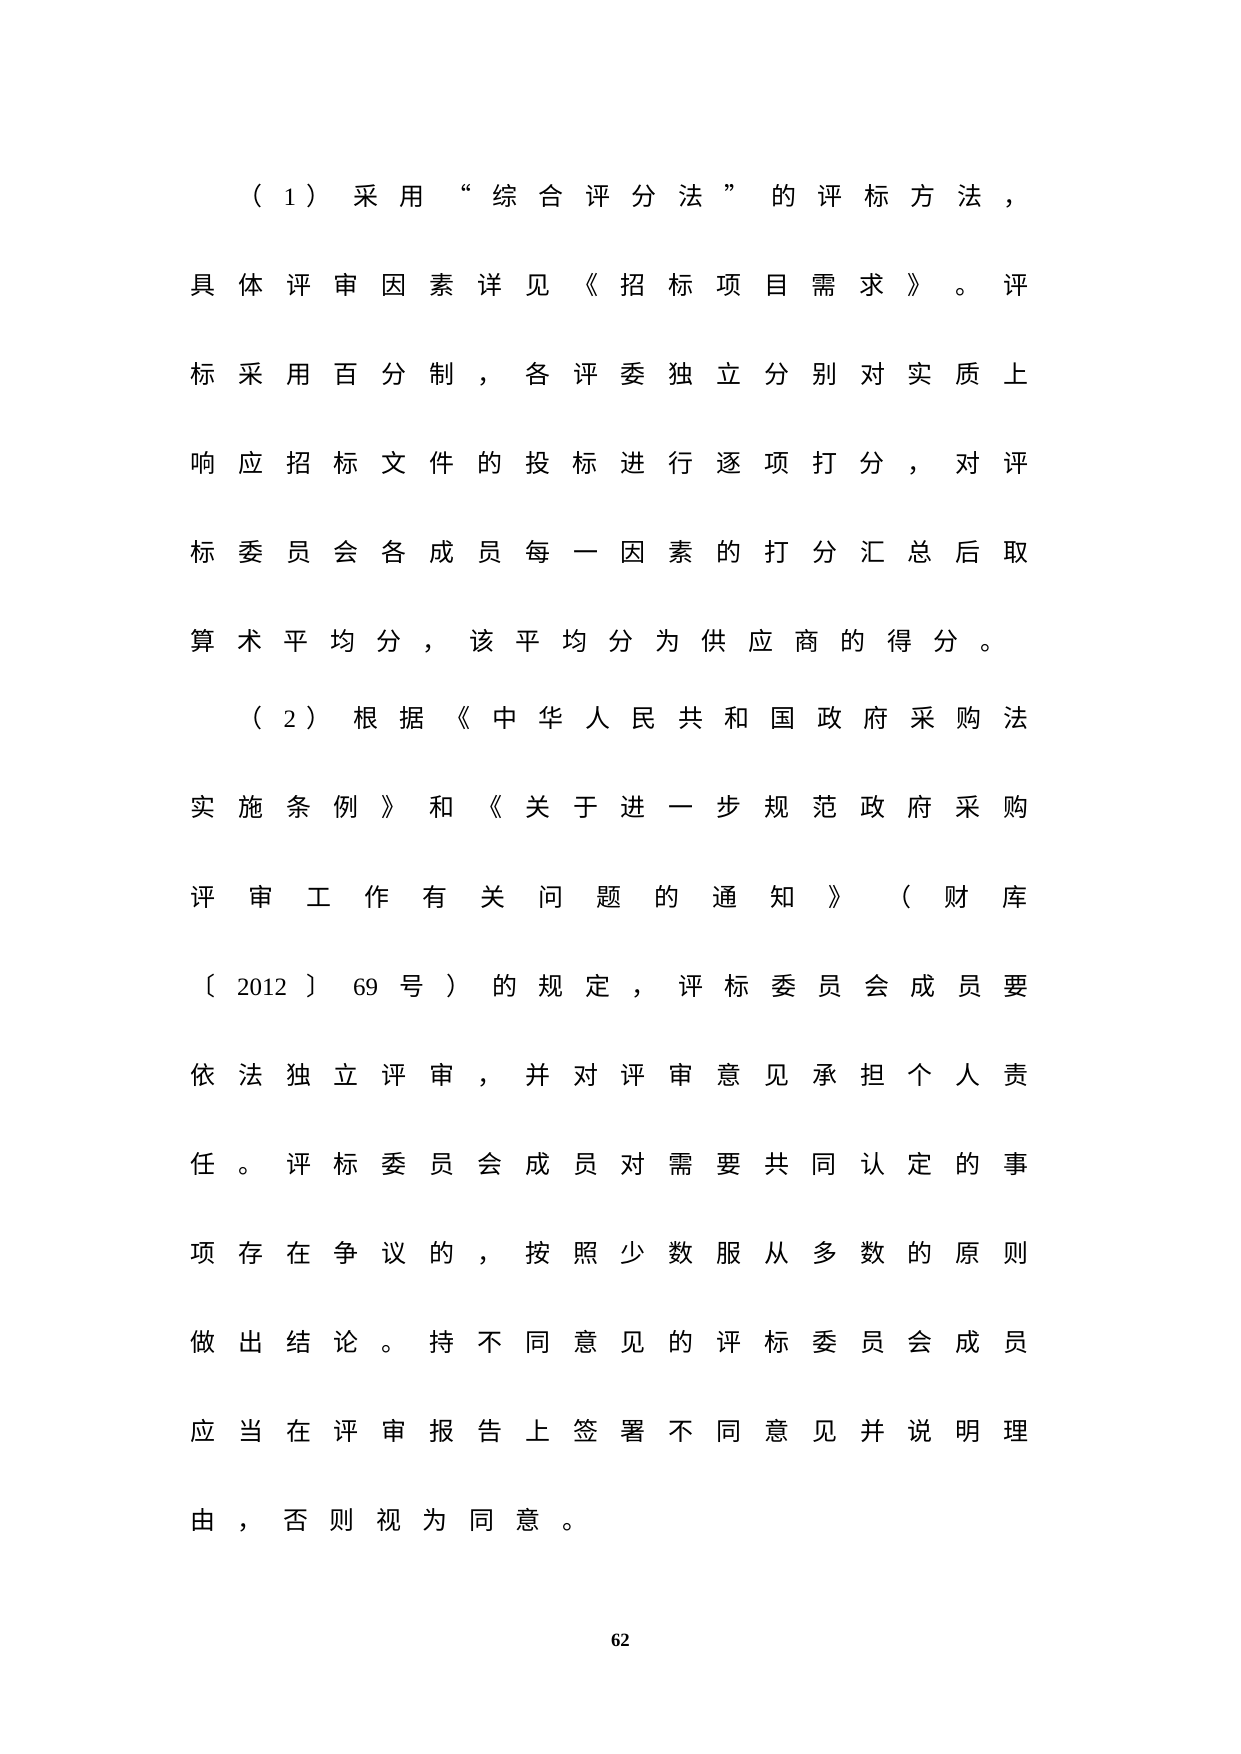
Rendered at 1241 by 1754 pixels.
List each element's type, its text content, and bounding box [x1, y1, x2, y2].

text （2）根据《中华人民共和国政府采购法实施条例》和《关于进一步规范政府采购评审工作有关问题的通知》（财库〔2012〕69号）的规定，评标委员会成员要依法独立评审，并对评审意见承担个人责任。评标委员会成员对需要共同认定的事项存在争议的，按照少数服从多数的原则做出结论。持不同意见的评标委员会成员应当在评审报告上签署不同意见并说明理由，否则视为同意。 [190, 687, 1050, 1548]
text （1）采用“综合评分法”的评标方法，具体评审因素详见《招标项目需求》。评标采用百分制，各评委独立分别对实质上响应招标文件的投标进行逐项打分，对评标委员会各成员每一因素的打分汇总后取算术平均分，该平均分为供应商的得分。 [190, 164, 1050, 669]
